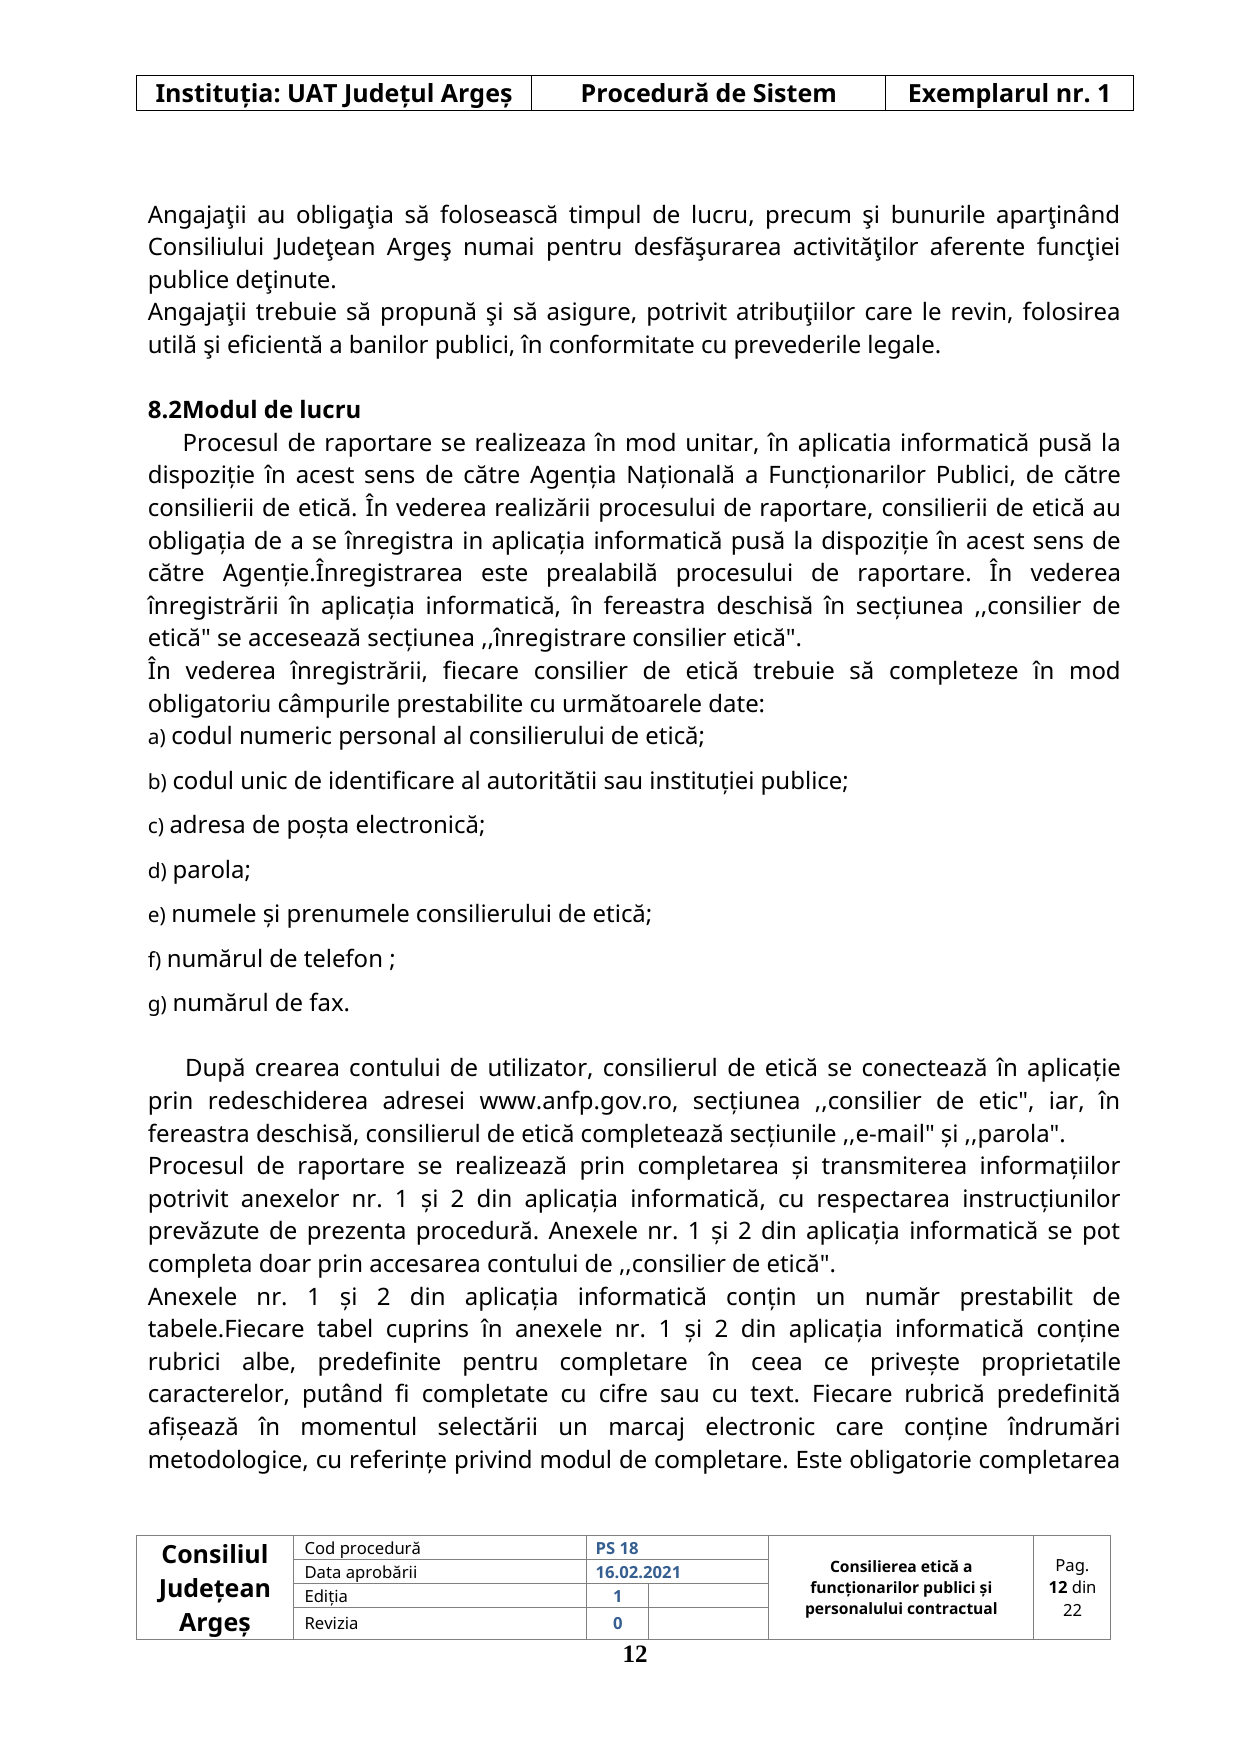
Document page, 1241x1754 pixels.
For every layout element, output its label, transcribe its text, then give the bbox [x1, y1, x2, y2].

text a) codul numeric personal al consilierului de etică; [148, 719, 1122, 752]
text 8.2Modul de lucru [148, 393, 1122, 426]
text f) numărul de telefon ; [148, 941, 1122, 974]
text b) codul unic de identificare al autoritătii sau instituției publice; [148, 763, 1122, 796]
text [148, 1279, 1122, 1475]
text e) numele și prenumele consilierului de etică; [148, 897, 1122, 929]
text d) parola; [148, 852, 1122, 885]
text În vederea înregistrării, fiecare consilier de etică trebuie să completeze în mod obligatoriu câmpurile prestabilite cu următoarele date: [148, 654, 1122, 719]
text c) adresa de poșta electronică; [148, 808, 1122, 841]
text Procesul de raportare se realizează prin completarea și transmiterea informațiilor potrivit anexelor nr. 1 și 2 din aplicația informatică, cu respectarea instrucțiunilor prevăzute de prezenta procedură. Anexele nr. 1 și 2 din aplicația informatică se pot completa doar prin accesarea contului de ,,consilier de etică". [148, 1149, 1122, 1279]
text g) numărul de fax. [148, 986, 1122, 1018]
text După crearea contului de utilizator, consilierul de etică se conectează în aplicație prin redeschiderea adresei www.anfp.gov.ro, secțiunea ,,consilier de etic", iar, în fereastra deschisă, consilierul de etică completează secțiunile ,,e-mail" și ,,parola". [148, 1051, 1122, 1149]
text Procesul de raportare se realizeaza în mod unitar, în aplicatia informatică pusă la dispoziție în acest sens de către Agenția Națională a Funcționarilor Publici, de către consilierii de etică. În vederea realizării procesului de raportare, consilierii de etică au obligația de a se înregistra in aplicația informatică pusă la dispoziție în acest sens de către Agenție.Înregistrarea este prealabilă procesului de raportare. În vederea înregistrării în aplicația informatică, în fereastra deschisă în secțiunea ,,consilier de etică" se accesează secțiunea ,,înregistrare consilier etică". [148, 426, 1122, 654]
text Angajaţii au obligaţia să folosească timpul de lucru, precum şi bunurile aparţinând Consiliului Judeţean Argeş numai pentru desfăşurarea activităţilor aferente funcţiei publice deţinute. [148, 197, 1122, 295]
text Angajaţii trebuie să propună şi să asigure, potrivit atribuţiilor care le revin, folosirea utilă şi eficientă a banilor publici, în conformitate cu prevederile legale. [148, 295, 1122, 360]
